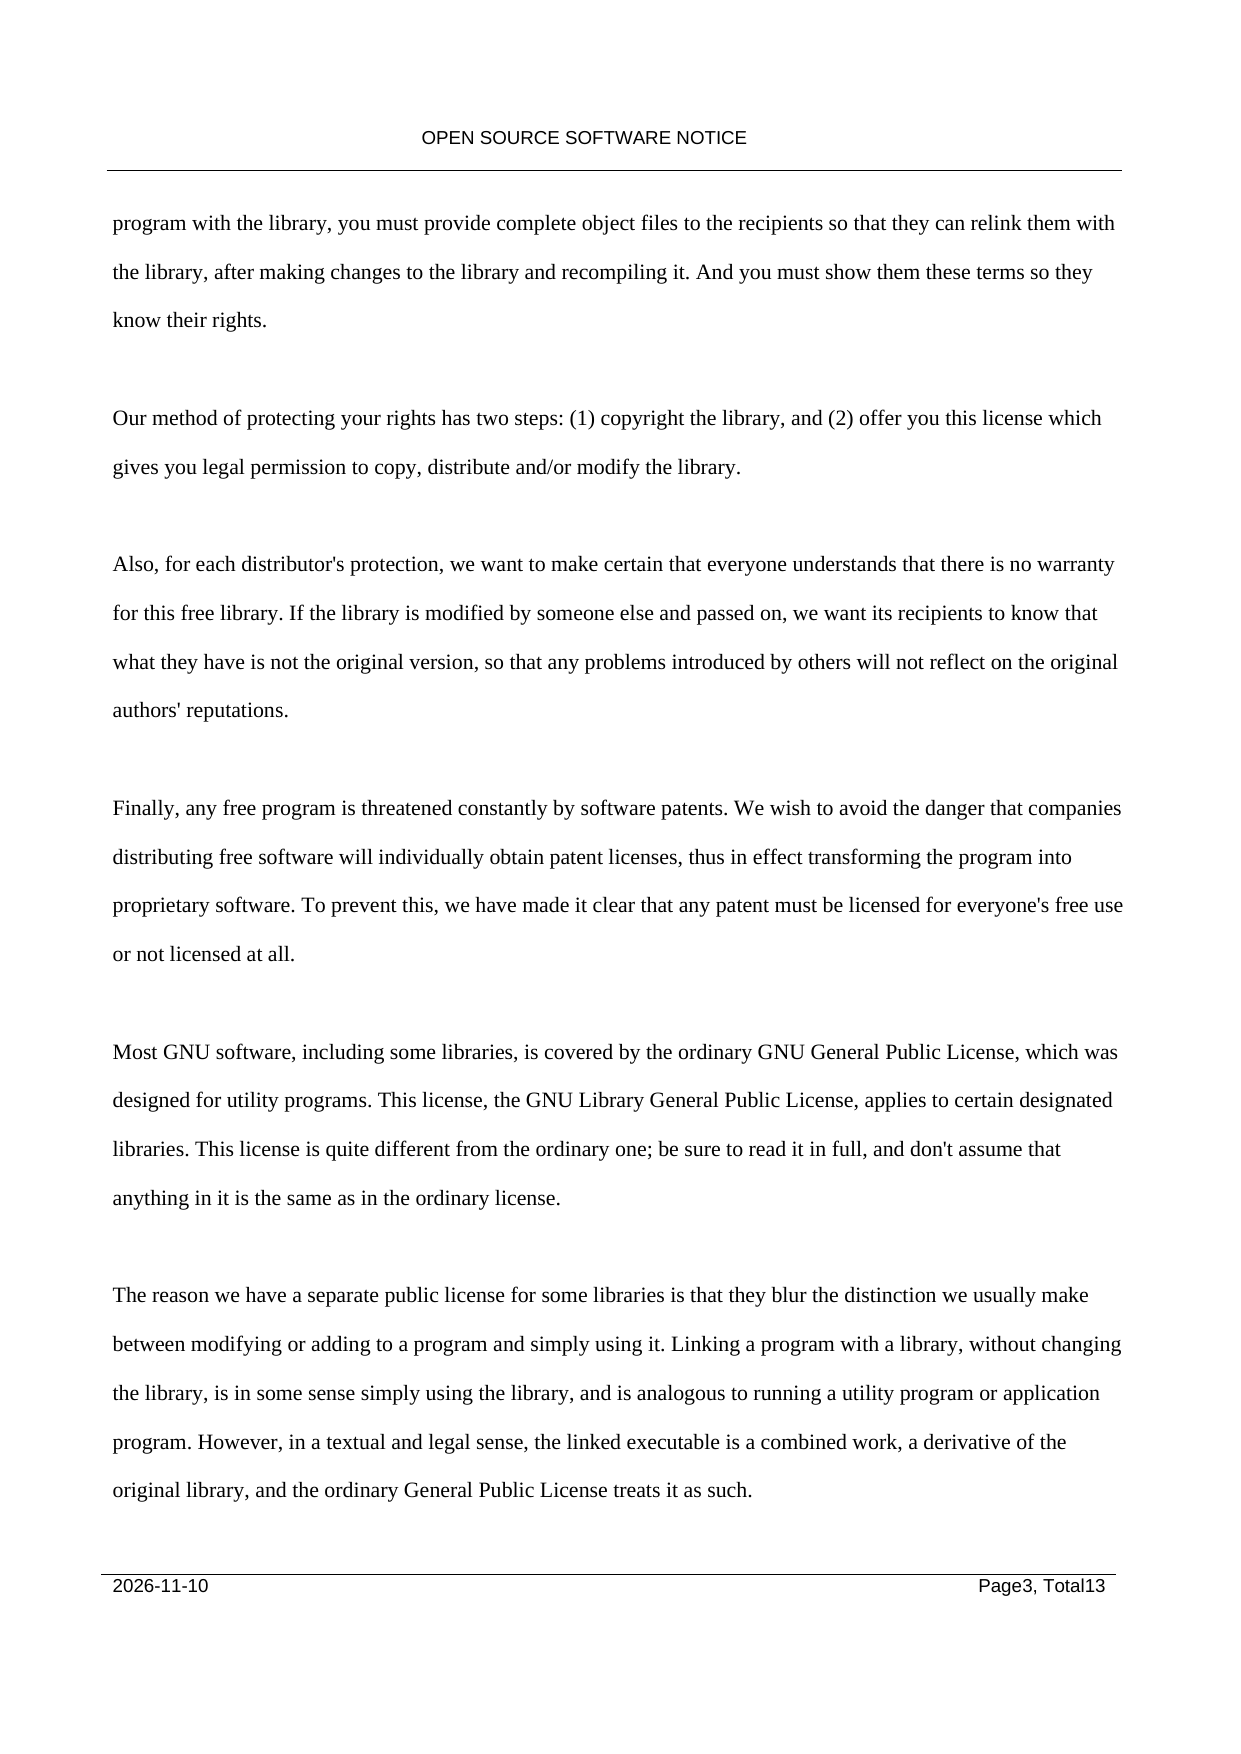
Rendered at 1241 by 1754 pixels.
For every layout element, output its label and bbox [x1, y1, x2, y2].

text [112, 206, 1128, 1506]
